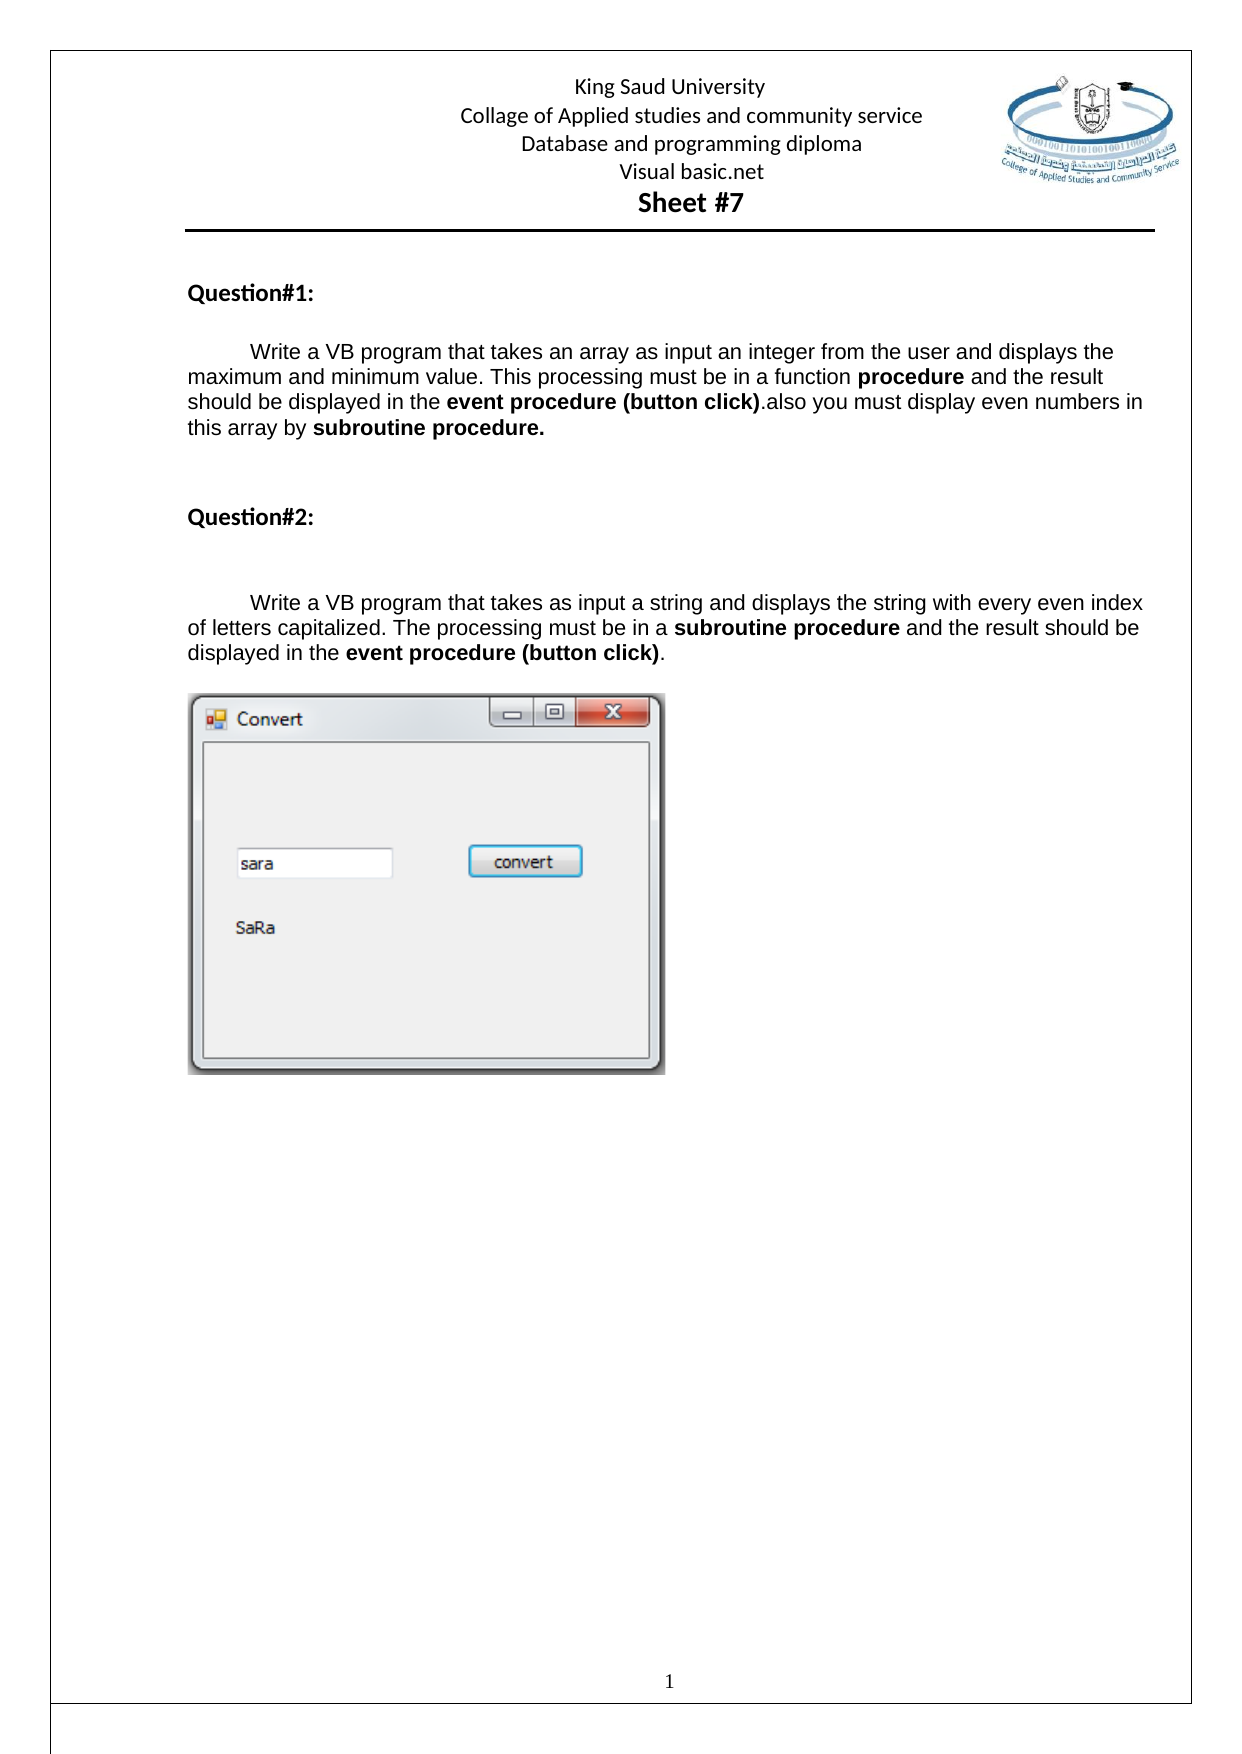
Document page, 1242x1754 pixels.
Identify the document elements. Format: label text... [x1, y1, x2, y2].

text Write a VB program that takes an array as input an integer from the user and displays the maximum and minimum value. This processing must be in a function procedure and the result should be displayed in the event procedure (button click).also you must display even numbers in this array by subroutine procedure. [187, 339, 1165, 440]
text Question#1: [187, 277, 1165, 307]
text Question#2: [187, 501, 1165, 531]
picture [187, 693, 666, 1075]
text Write a VB program that takes as input a string and displays the string with every even index of letters capitalized. The processing must be in a subroutine procedure and the result should be displayed in the event procedure (button click). [187, 589, 1165, 665]
text Sheet #7 [175, 186, 779, 219]
picture [1000, 73, 1182, 185]
